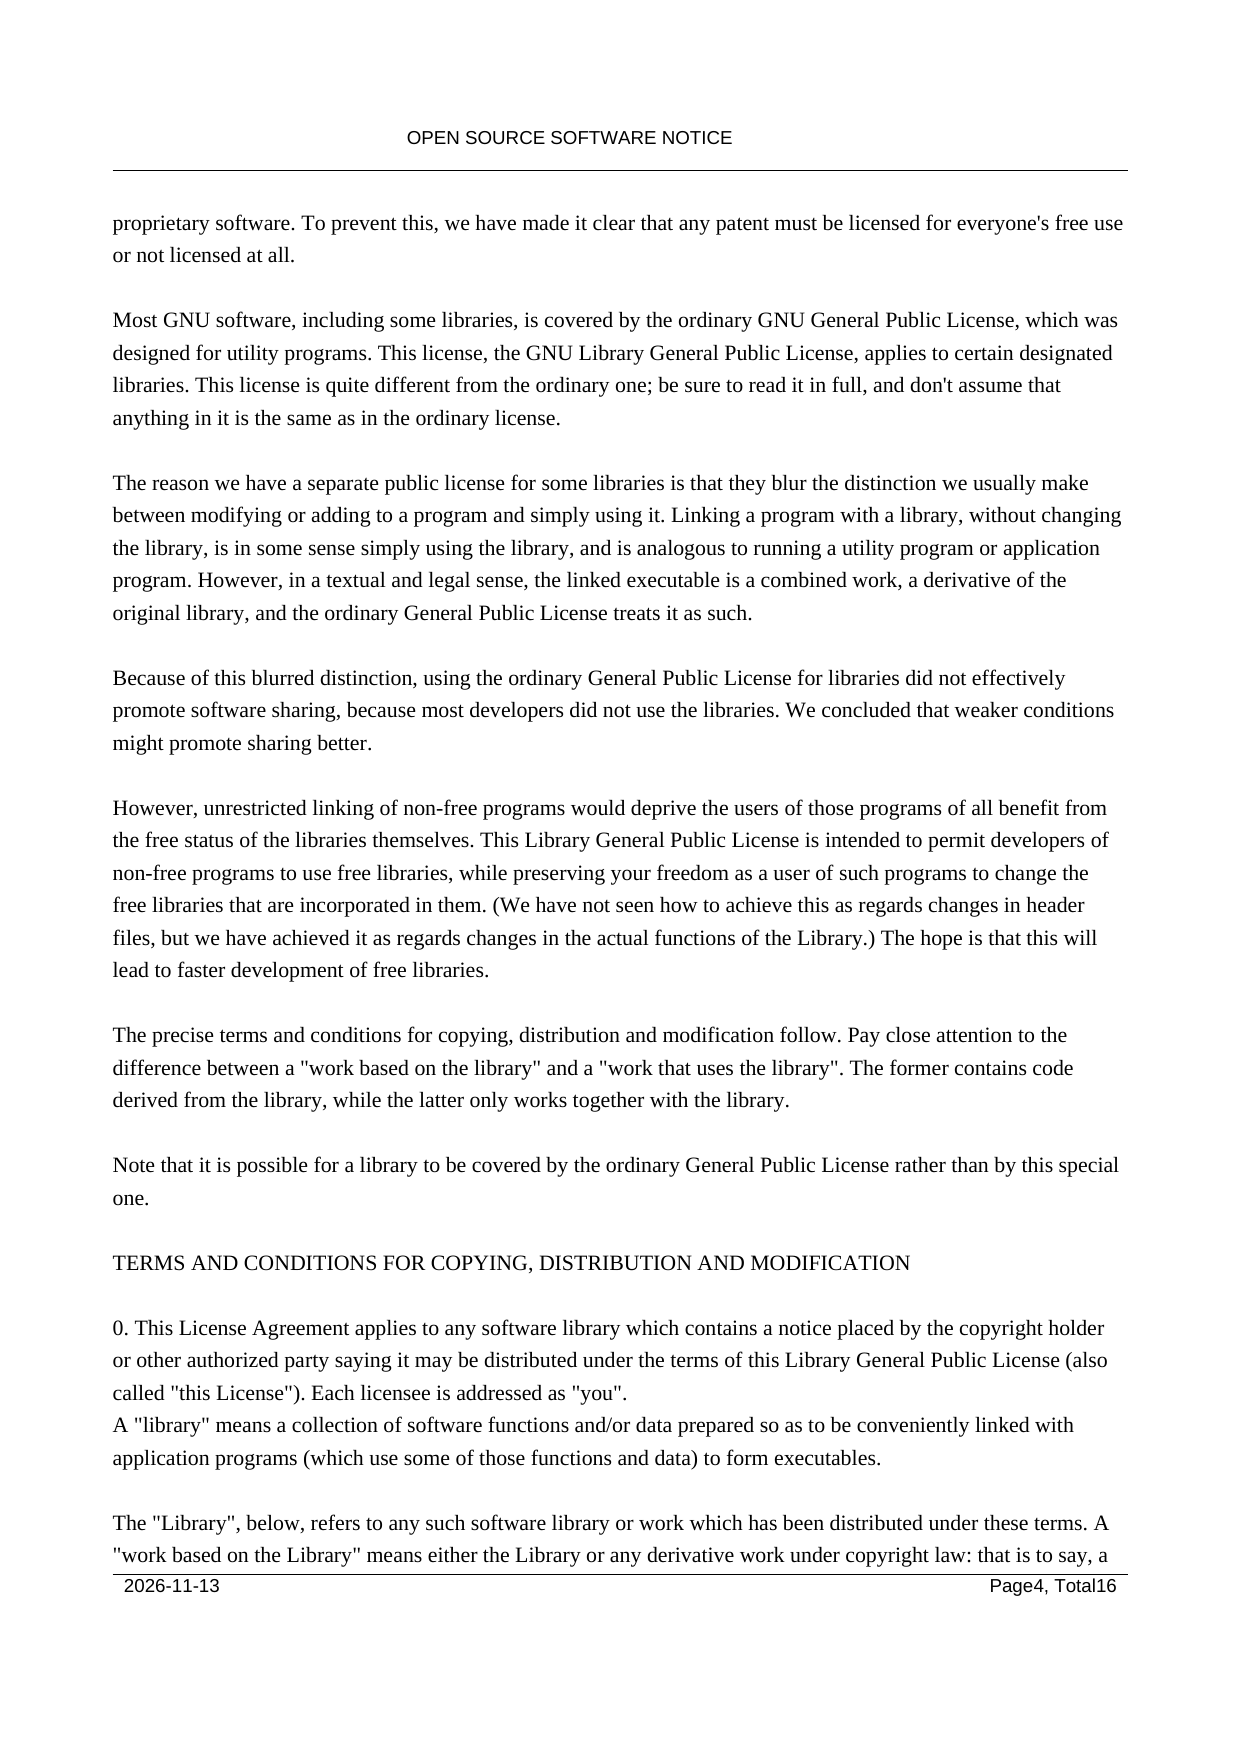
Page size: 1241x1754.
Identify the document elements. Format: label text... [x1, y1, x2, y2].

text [112, 206, 1128, 271]
text Note that it is possible for a library to be covered by the ordinary General Public License rather than by this special one. [112, 1149, 1128, 1214]
text TERMS AND CONDITIONS FOR COPYING, DISTRIBUTION AND MODIFICATION [112, 1246, 1128, 1279]
text The reason we have a separate public license for some libraries is that they blur the distinction we usually make between modifying or adding to a program and simply using it. Linking a program with a library, without changing the library, is in some sense simply using the library, and is analogous to running a utility program or application program. However, in a textual and legal sense, the linked executable is a combined work, a derivative of the original library, and the ordinary General Public License treats it as such. [112, 466, 1128, 629]
text The precise terms and conditions for copying, distribution and modification follow. Pay close attention to the difference between a "work based on the library" and a "work that uses the library". The former contains code derived from the library, while the latter only works together with the library. [112, 1019, 1128, 1116]
text Most GNU software, including some libraries, is covered by the ordinary GNU General Public License, which was designed for utility programs. This license, the GNU Library General Public License, applies to certain designated libraries. This license is quite different from the ordinary one; be sure to read it in full, and don't assume that anything in it is the same as in the ordinary license. [112, 304, 1128, 434]
text A "library" means a collection of software functions and/or data prepared so as to be conveniently linked with application programs (which use some of those functions and data) to form executables. [112, 1409, 1128, 1474]
text However, unrestricted linking of non-free programs would deprive the users of those programs of all benefit from the free status of the libraries themselves. This Library General Public License is intended to permit developers of non-free programs to use free libraries, while preserving your freedom as a user of such programs to change the free libraries that are incorporated in them. (We have not seen how to achieve this as regards changes in header files, but we have achieved it as regards changes in the actual functions of the Library.) The hope is that this will lead to faster development of free libraries. [112, 791, 1128, 986]
text 0. This License Agreement applies to any software library which contains a notice placed by the copyright holder or other authorized party saying it may be distributed under the terms of this Library General Public License (also called "this License"). Each licensee is addressed as "you". [112, 1311, 1128, 1409]
text Because of this blurred distinction, using the ordinary General Public License for libraries did not effectively promote software sharing, because most developers did not use the libraries. We concluded that weaker conditions might promote sharing better. [112, 661, 1128, 759]
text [112, 1506, 1128, 1571]
